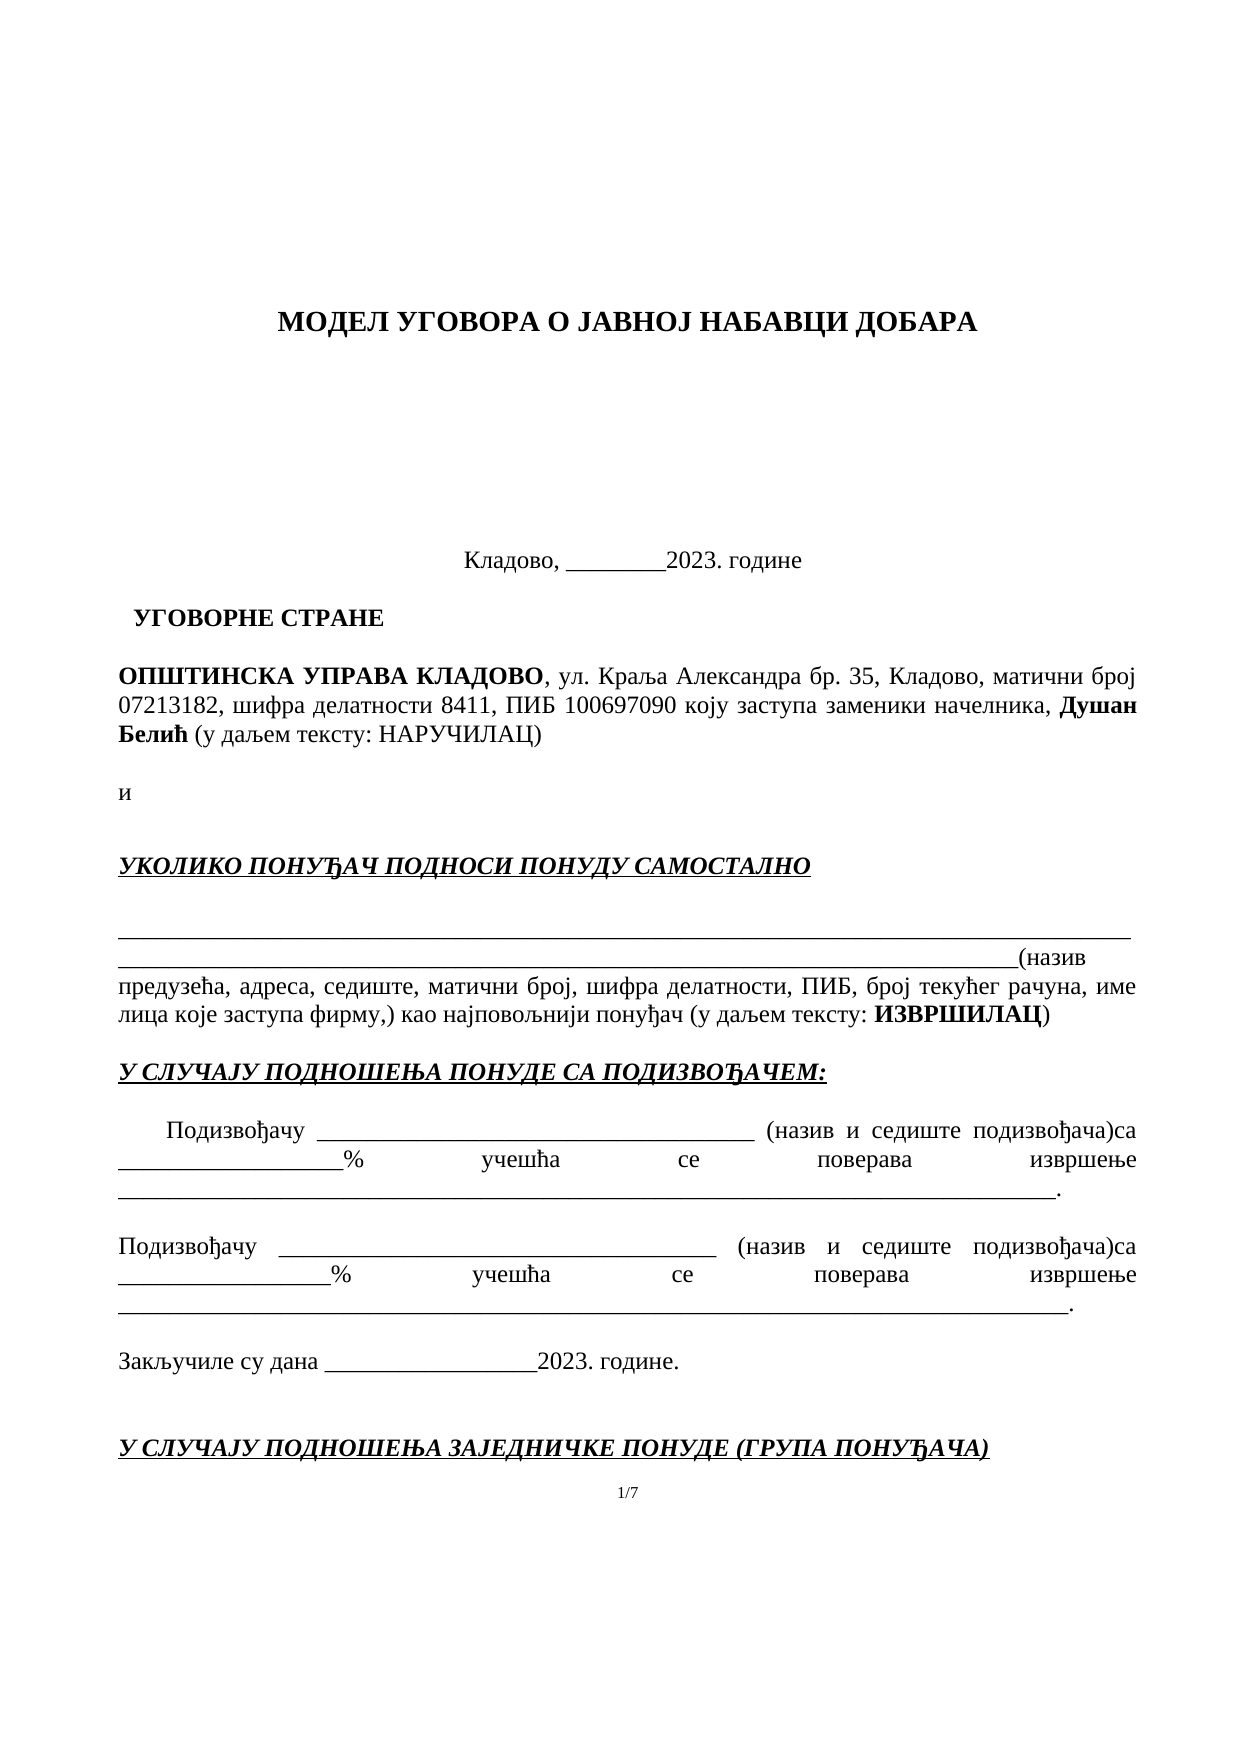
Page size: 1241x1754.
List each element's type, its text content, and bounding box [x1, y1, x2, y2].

text Подизвођачу ___________________________________ (назив и седиште подизвођача)са __________________% учешћа се поверава извршење ___________________________________________________________________________. [118, 1115, 1137, 1202]
text Кладово, ________2023. године [149, 546, 1116, 574]
text и [118, 777, 1137, 806]
list У СЛУЧАЈУ ПОДНОШЕЊА ЗАЈЕДНИЧКЕ ПОНУДЕ (ГРУПА ПОНУЂАЧА) [118, 1433, 1137, 1462]
text Подизвођачу ___________________________________ (назив и седиште подизвођача)са _________________% учешћа се поверава извршење ____________________________________________________________________________. [118, 1231, 1137, 1317]
text Закључиле су дана _________________2023. године. [118, 1346, 1137, 1375]
text У СЛУЧАЈУ ПОДНОШЕЊА ПОНУДЕ СА ПОДИЗВОЂАЧЕМ: [118, 1057, 1137, 1086]
text _________________________________________________________________________________________________________________________________________________________(назив предузећа, адреса, седиште, матични број, шифра делатности, ПИБ, број текућег рачуна, име лица које заступа фирму,) као најповољнији понуђач (у даљем тексту: ИЗВРШИЛАЦ) [118, 913, 1137, 1028]
list УКОЛИКО ПОНУЂАЧ ПОДНОСИ ПОНУДУ САМОСТАЛНО [118, 851, 1137, 880]
text МОДЕЛ УГОВОРА О ЈАВНОЈ НАБАВЦИ ДОБАРА [118, 304, 1137, 338]
text УГОВОРНЕ СТРАНЕ [133, 603, 1137, 632]
text ОПШТИНСКА УПРАВА КЛАДОВО, ул. Краља Александра бр. 35, Кладово, матични број 07213182, шифра делатности 8411, ПИБ 100697090 коју заступа заменики начелника, Душан Белић (у даљем тексту: НАРУЧИЛАЦ) [118, 661, 1137, 748]
